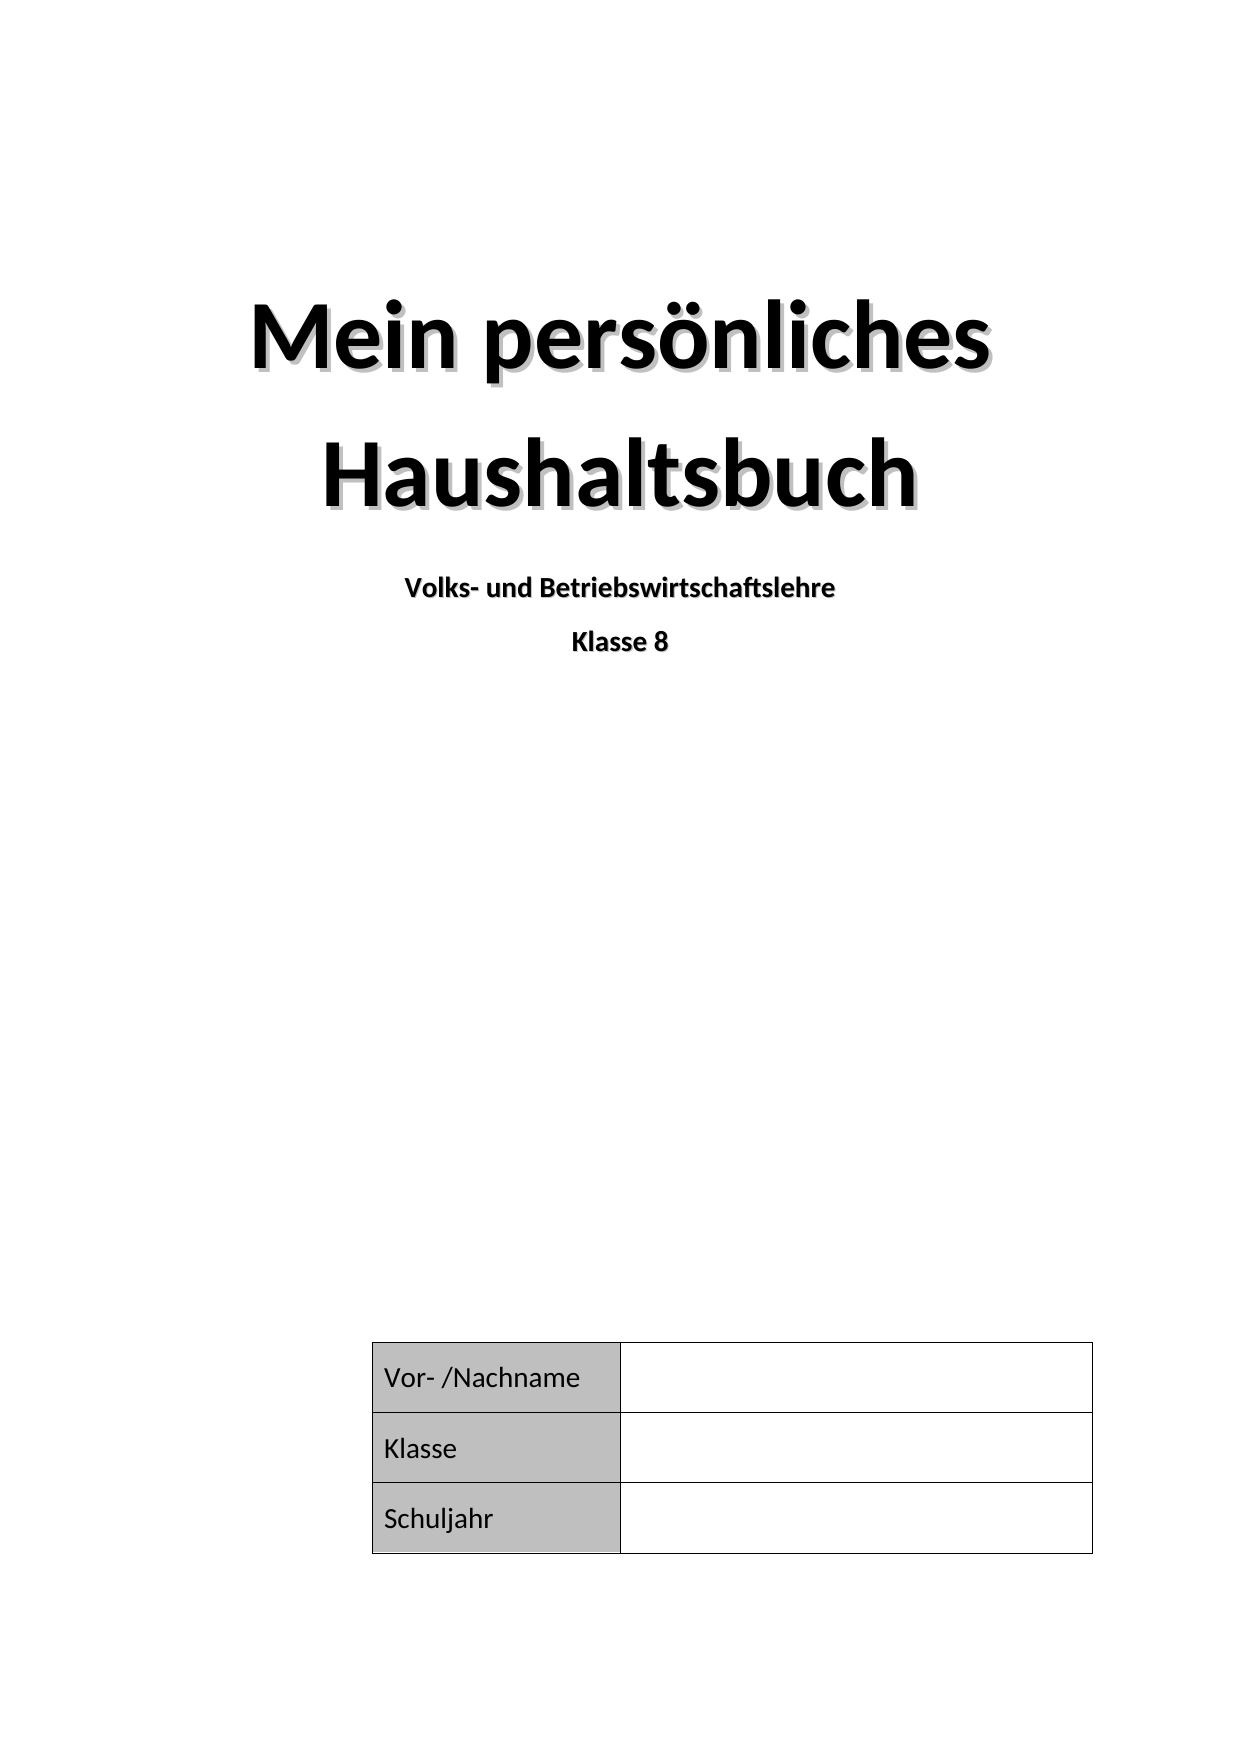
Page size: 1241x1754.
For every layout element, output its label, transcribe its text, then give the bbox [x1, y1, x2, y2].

table_header Vor- /Nachname [373, 1343, 620, 1412]
text Volks- und Betriebswirtschaftslehre Klasse 8 [148, 569, 1093, 658]
table_header [621, 1343, 1092, 1412]
table_cell [621, 1483, 1092, 1552]
table_cell Schuljahr [373, 1483, 620, 1552]
table_cell [621, 1413, 1092, 1482]
text Mein persönliches Haushaltsbuch [148, 274, 1093, 531]
table_cell Klasse [373, 1413, 620, 1482]
